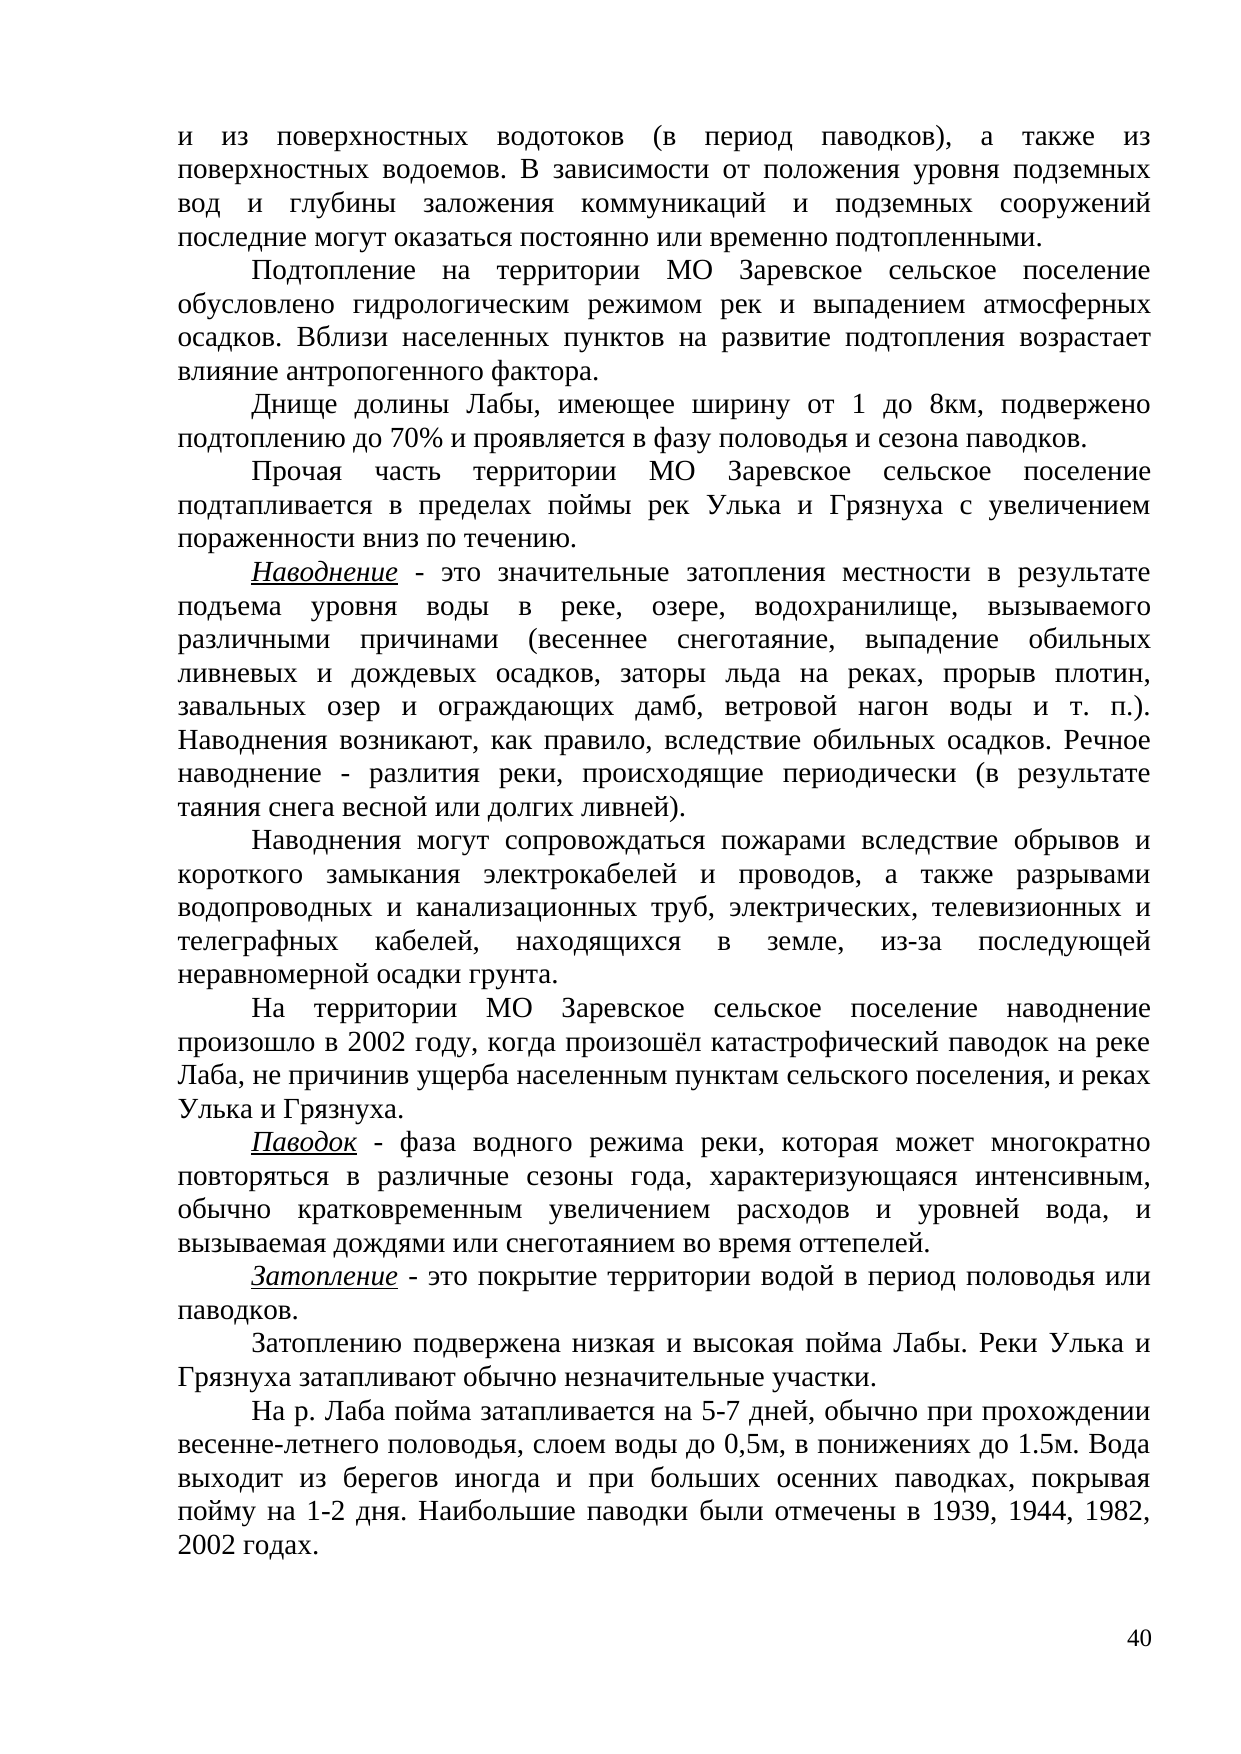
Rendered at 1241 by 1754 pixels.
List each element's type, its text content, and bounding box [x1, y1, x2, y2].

text Подтопление на территории МО Заревское сельское поселение обусловлено гидрологическим режимом рек и выпадением атмосферных осадков. Вблизи населенных пунктов на развитие подтопления возрастает влияние антропогенного фактора. [177, 252, 1152, 386]
text На территории МО Заревское сельское поселение наводнение произошло в 2002 году, когда произошёл катастрофический паводок на реке Лаба, не причинив ущерба населенным пунктам сельского поселения, и реках Улька и Грязнуха. [177, 990, 1152, 1124]
text На р. Лаба пойма затапливается на 5-7 дней, обычно при прохождении весенне-летнего половодья, слоем воды до 0,5м, в понижениях до 1.5м. Вода выходит из берегов иногда и при больших осенних паводках, покрывая пойму на 1-2 дня. Наибольшие паводки были отмечены в 1939, 1944, 1982, 2002 годах. [177, 1393, 1152, 1560]
text Затоплению подвержена низкая и высокая пойма Лабы. Реки Улька и Грязнуха затапливают обычно незначительные участки. [177, 1326, 1152, 1393]
text Прочая часть территории МО Заревское сельское поселение подтапливается в пределах поймы рек Улька и Грязнуха с увеличением пораженности вниз по течению. [177, 453, 1152, 554]
text Затопление - это покрытие территории водой в период половодья или паводков. [177, 1258, 1152, 1326]
text Днище долины Лабы, имеющее ширину от 1 до 8км, подвержено подтоплению до 70% и проявляется в фазу половодья и сезона паводков. [177, 386, 1152, 453]
text Паводок - фаза водного режима реки, которая может многократно повторяться в различные сезоны года, характеризующаяся интенсивным, обычно кратковременным увеличением расходов и уровней вода, и вызываемая дождями или снеготаянием во время оттепелей. [177, 1124, 1152, 1258]
text Наводнение - это значительные затопления местности в результате подъема уровня воды в реке, озере, водохранилище, вызываемого различными причинами (весеннее снеготаяние, выпадение обильных ливневых и дождевых осадков, заторы льда на реках, прорыв плотин, завальных озер и ограждающих дамб, ветровой нагон воды и т. п.). Наводнения возникают, как правило, вследствие обильных осадков. Речное наводнение - разлития реки, происходящие периодически (в результате таяния снега весной или долгих ливней). [177, 554, 1152, 822]
text Наводнения могут сопровождаться пожарами вследствие обрывов и короткого замыкания электрокабелей и проводов, а также разрывами водопроводных и канализационных труб, электрических, телевизионных и телеграфных кабелей, находящихся в земле, из-за последующей неравномерной осадки грунта. [177, 822, 1152, 990]
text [177, 118, 1152, 252]
